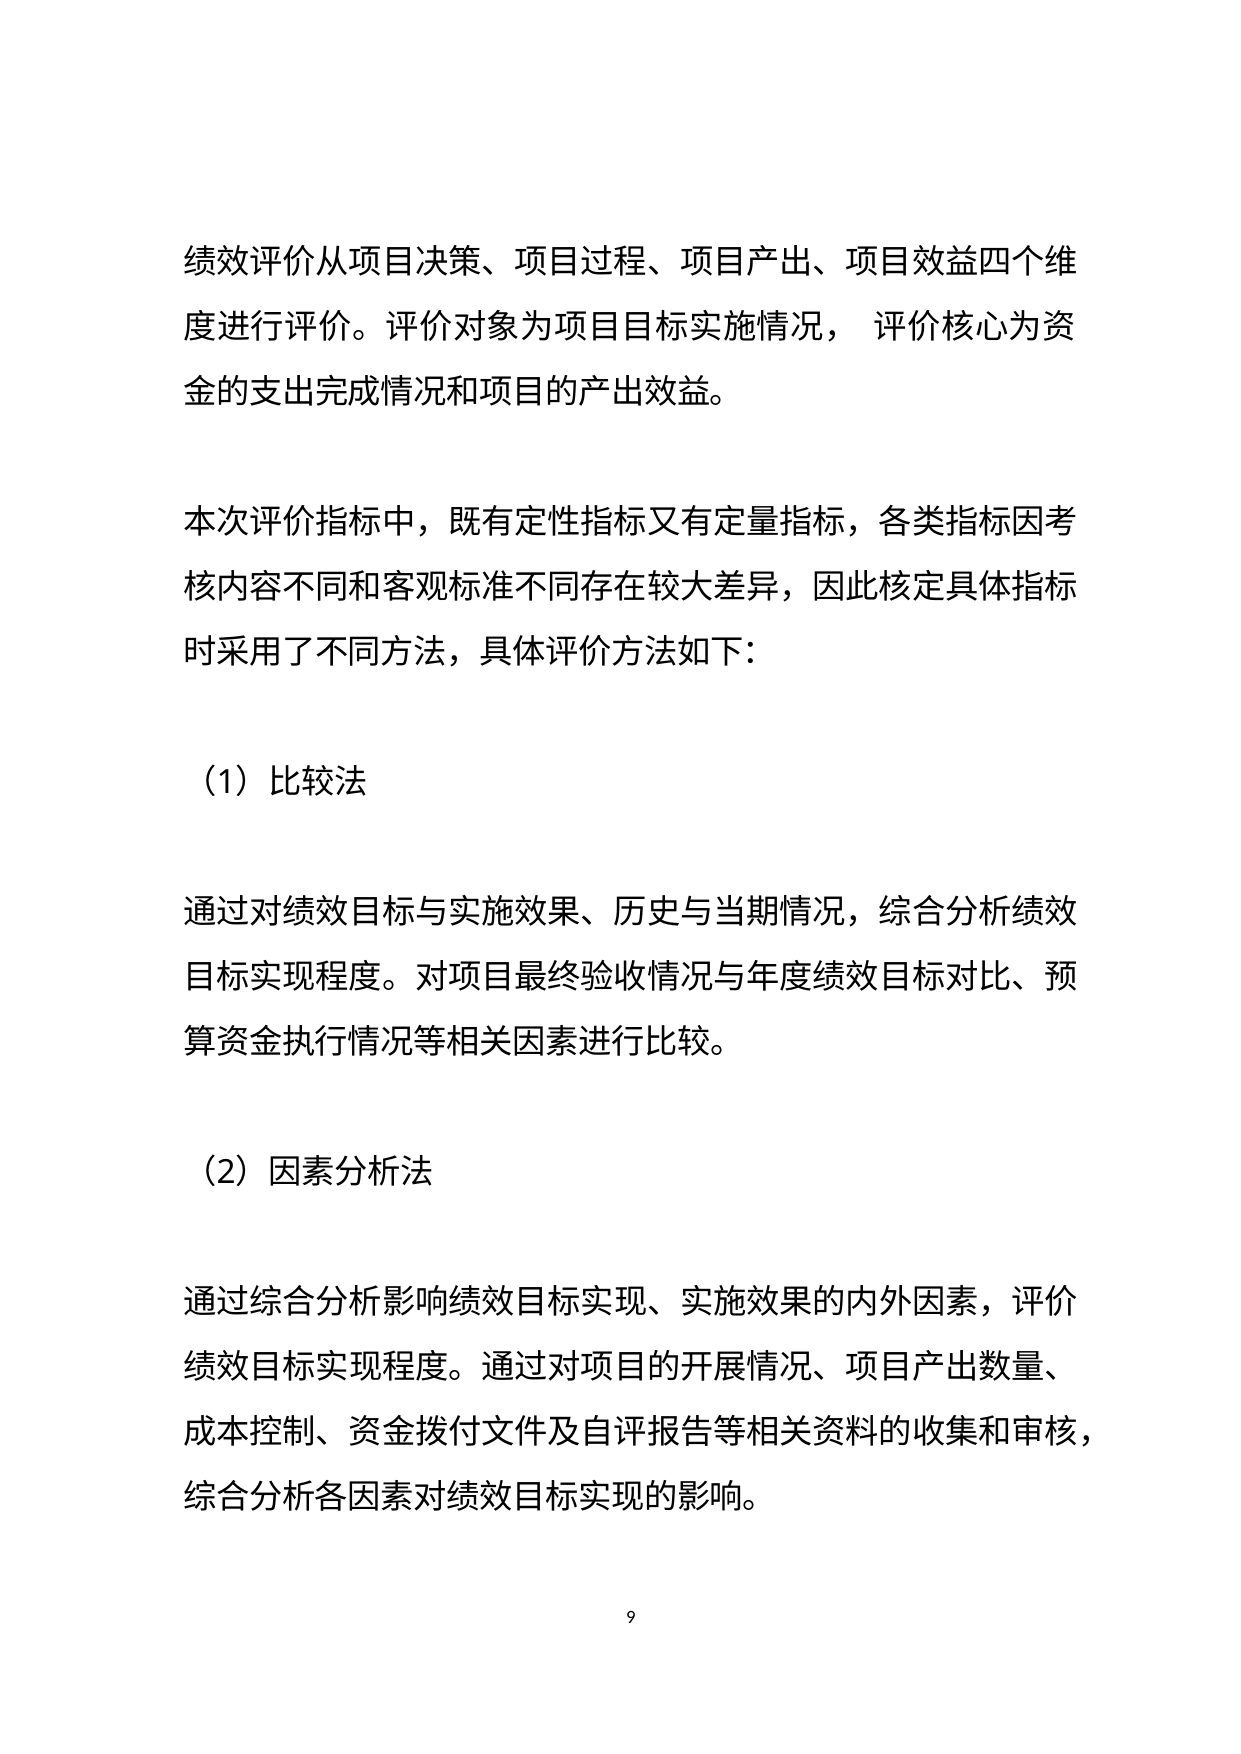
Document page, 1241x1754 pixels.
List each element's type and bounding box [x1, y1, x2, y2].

text [183, 162, 1078, 1527]
